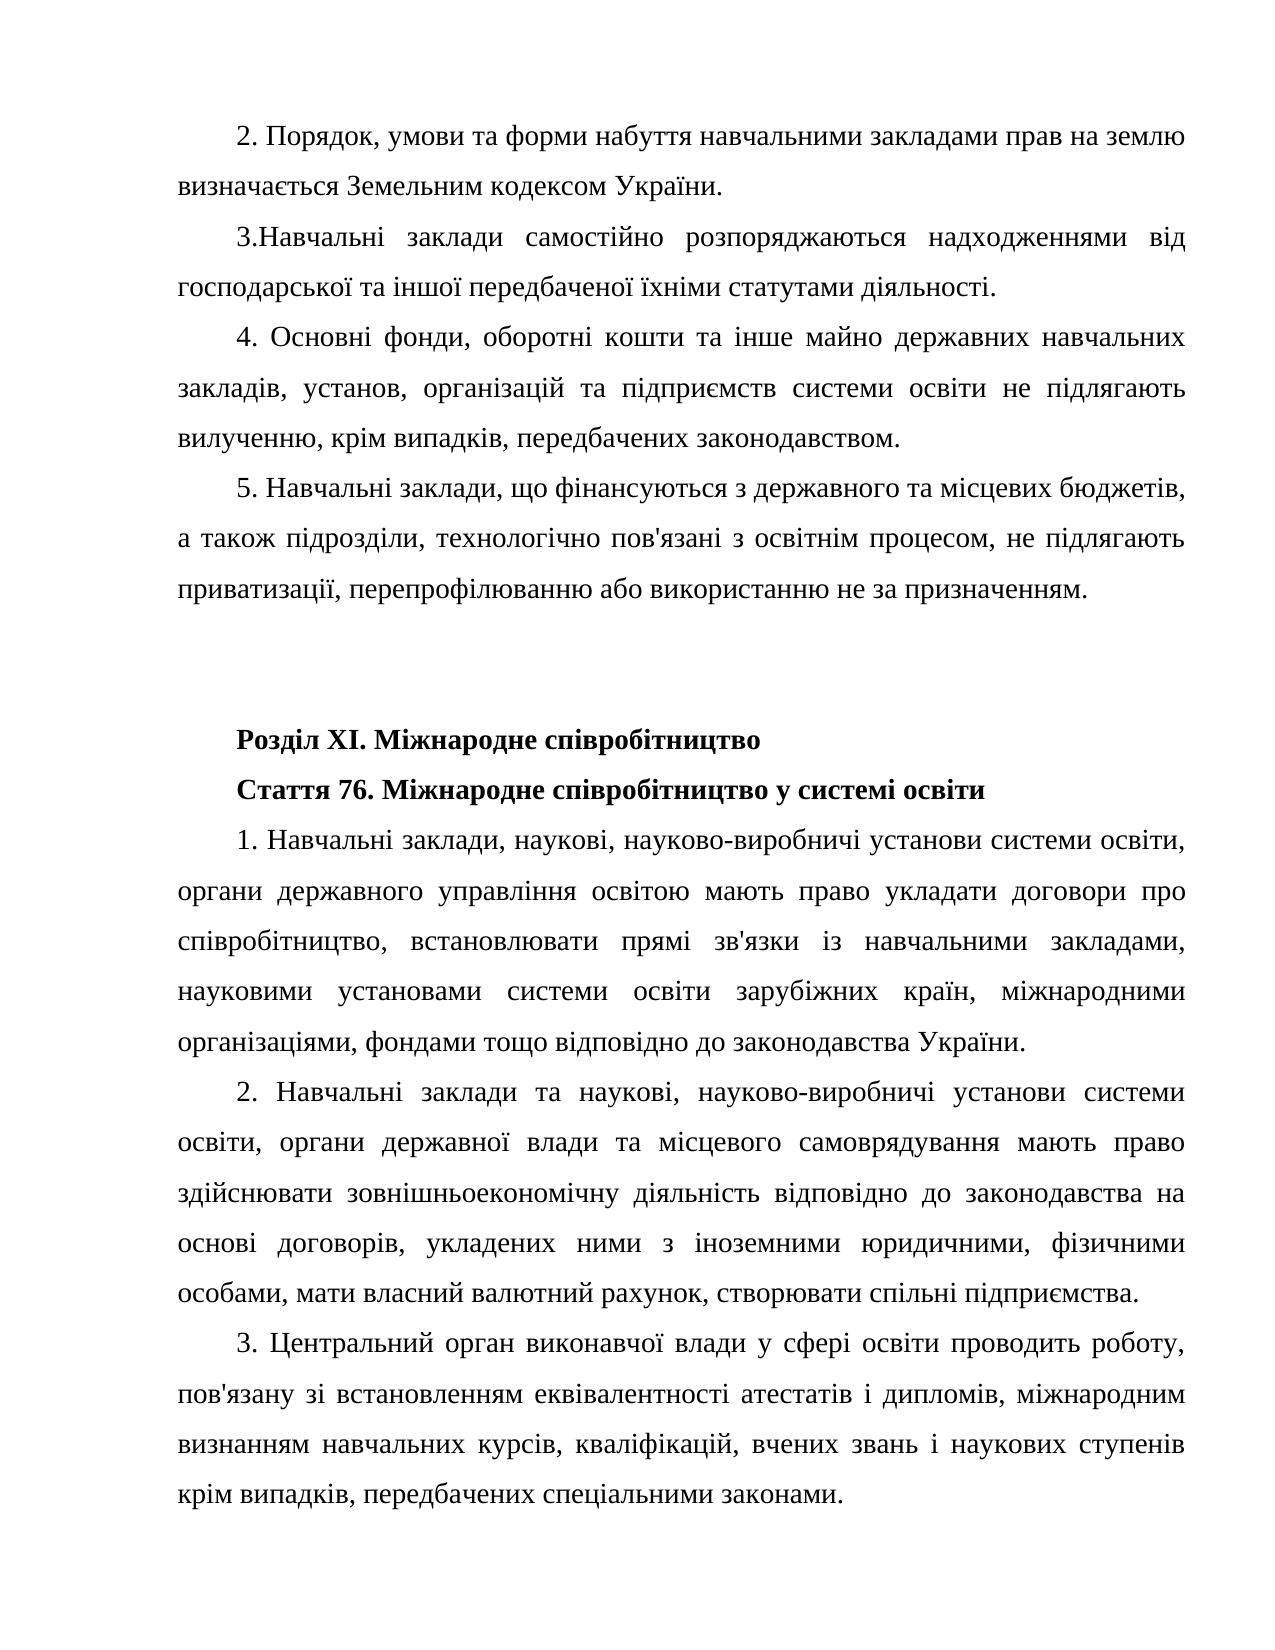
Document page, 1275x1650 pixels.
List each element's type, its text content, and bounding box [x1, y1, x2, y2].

text 3. Центральний орган виконавчої влади у сфері освіти проводить роботу, пов'язану зі встановленням еквівалентності атестатів і дипломів, міжнародним визнанням навчальних курсів, кваліфікацій, вчених звань і наукових ступенів крім випадків, передбачених спеціальними законами. [177, 1326, 1186, 1510]
text 3.Навчальні заклади самостійно розпоряджаються надходженнями від господарської та іншої передбаченої їхніми статутами діяльності. [177, 219, 1186, 303]
text Розділ XI. Міжнародне співробітництво [177, 722, 1186, 755]
text Стаття 76. Міжнародне співробітництво у системі освіти [177, 772, 1186, 806]
text 2. Навчальні заклади та наукові, науково-виробничі установи системи освіти, органи державної влади та місцевого самоврядування мають право здійснювати зовнішньоекономічну діяльність відповідно до законодавства на основі договорів, укладених ними з іноземними юридичними, фізичними особами, мати власний валютний рахунок, створювати спільні підприємства. [177, 1074, 1186, 1309]
text 5. Навчальні заклади, що фінансуються з державного та місцевих бюджетів, а також підрозділи, технологічно пов'язані з освітнім процесом, не підлягають приватизації, перепрофілюванню або використанню не за призначенням. [177, 470, 1186, 604]
text 4. Основні фонди, оборотні кошти та інше майно державних навчальних закладів, установ, організацій та підприємств системи освіти не підлягають вилученню, крім випадків, передбачених законодавством. [177, 319, 1186, 453]
text 1. Навчальні заклади, наукові, науково-виробничі установи системи освіти, органи державного управління освітою мають право укладати договори про співробітництво, встановлювати прямі зв'язки із навчальними закладами, науковими установами системи освіти зарубіжних країн, міжнародними організаціями, фондами тощо відповідно до законодавства України. [177, 822, 1186, 1057]
text 2. Порядок, умови та форми набуття навчальними закладами прав на землю визначається Земельним кодексом України. [177, 118, 1186, 202]
